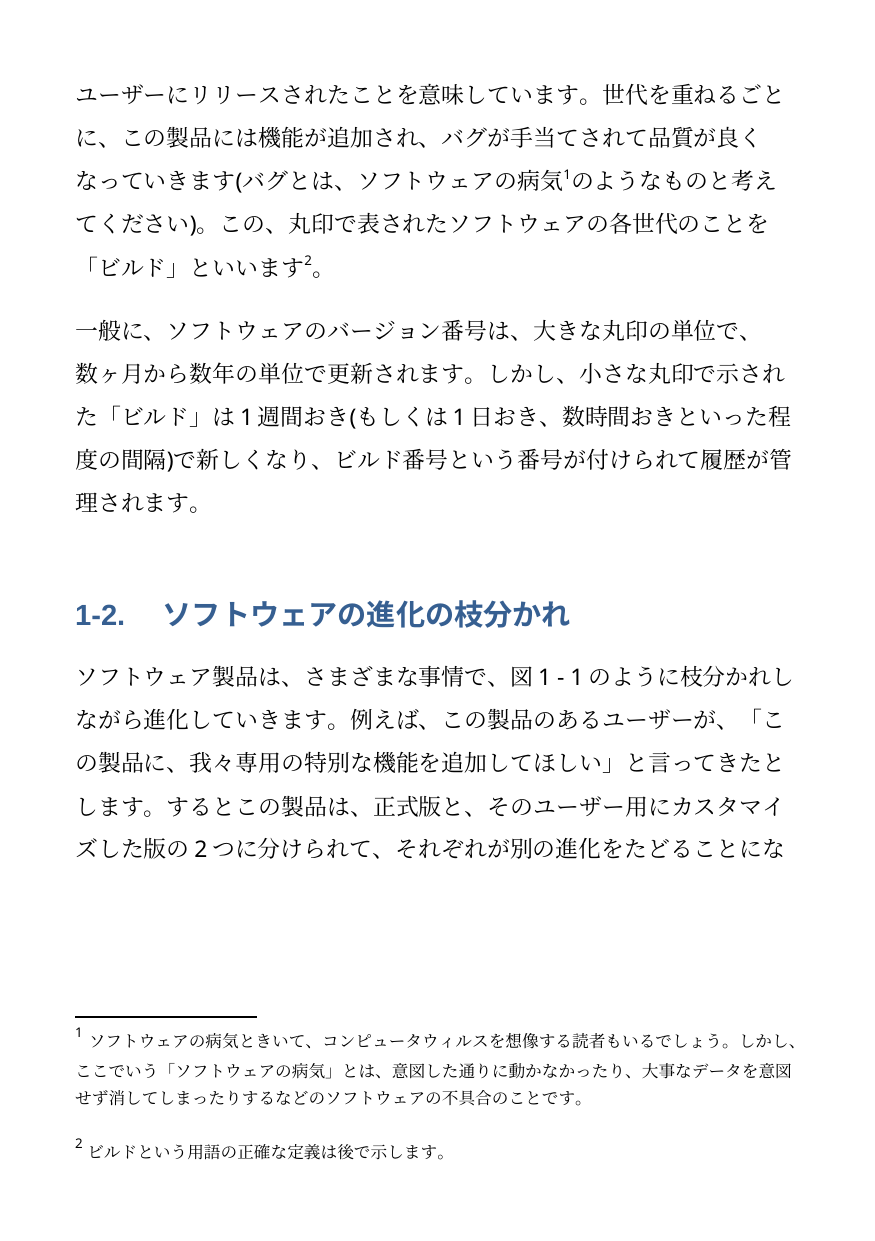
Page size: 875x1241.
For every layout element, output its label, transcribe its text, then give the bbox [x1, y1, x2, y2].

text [75, 75, 799, 285]
text ソフトウェア製品は、さまざまな事情で、図1 - 1のように枝分かれしながら進化していきます。例えば、この製品のあるユーザーが、「この製品に、我々専用の特別な機能を追加してほしい」と言ってきたとします。するとこの製品は、正式版と、そのユーザー用にカスタマイズした版の2つに分けられて、それぞれが別の進化をたどることになります。たとえ、あなたの製品のユーザーが1社しかないとしても、いろいろな事情でを切り分ける機会が生じます。 [75, 657, 799, 867]
subtitle ソフトウェアの進化の枝分かれ [75, 576, 799, 651]
text 一般に、ソフトウェアのバージョン番号は、大きな丸印の単位で、数ヶ月から数年の単位で更新されます。しかし、小さな丸印で示された「ビルド」は1週間おき(もしくは1日おき、数時間おきといった程度の間隔)で新しくなり、ビルド番号という番号が付けられて履歴が管理されます。 [75, 311, 799, 521]
